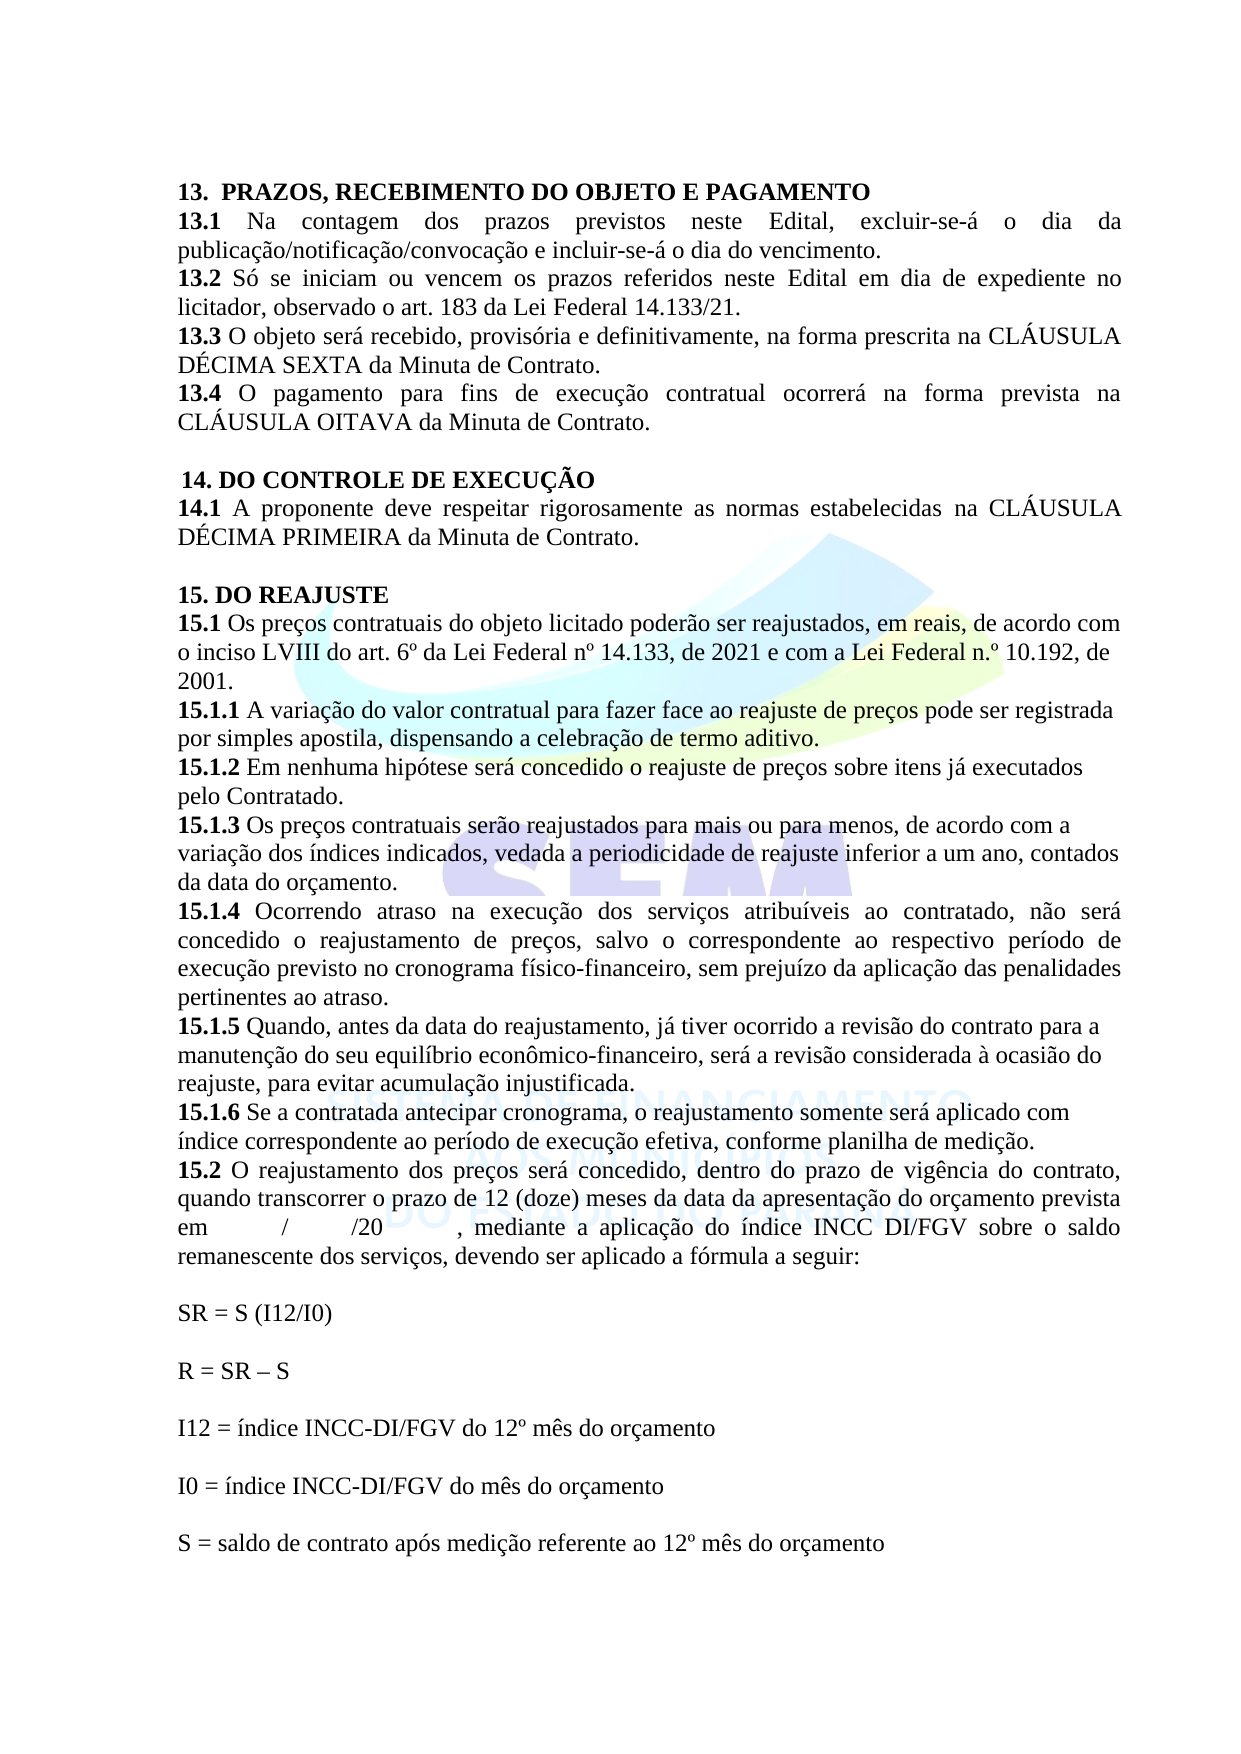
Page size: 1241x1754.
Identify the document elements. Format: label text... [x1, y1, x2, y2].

text 15.2 O reajustamento dos preços será concedido, dentro do prazo de vigência do contrato, quando transcorrer o prazo de 12 (doze) meses da data da apresentação do orçamento prevista em / /20 , mediante a aplicação do índice INCC DI/FGV sobre o saldo remanescente dos serviços, devendo ser aplicado a fórmula a seguir: [177, 1155, 1122, 1270]
text 13.4 O pagamento para fins de execução contratual ocorrerá na forma prevista na CLÁUSULA OITAVA da Minuta de Contrato. [177, 378, 1122, 436]
text 14. DO CONTROLE DE EXECUÇÃO [181, 465, 1122, 493]
text 15.1.1 A variação do valor contratual para fazer face ao reajuste de preços pode ser registrada por simples apostila, dispensando a celebração de termo aditivo. [177, 695, 1122, 752]
text 15.1.6 Se a contratada antecipar cronograma, o reajustamento somente será aplicado com índice correspondente ao período de execução efetiva, conforme planilha de medição. [177, 1097, 1122, 1155]
text 15.1.4 Ocorrendo atraso na execução dos serviços atribuíveis ao contratado, não será concedido o reajustamento de preços, salvo o correspondente ao respectivo período de execução previsto no cronograma físico-financeiro, sem prejuízo da aplicação das penalidades pertinentes ao atraso. [177, 896, 1122, 1011]
text 15.1.5 Quando, antes da data do reajustamento, já tiver ocorrido a revisão do contrato para a manutenção do seu equilíbrio econômico-financeiro, será a revisão considerada à ocasião do reajuste, para evitar acumulação injustificada. [177, 1011, 1122, 1097]
text 13.2 Só se iniciam ou vencem os prazos referidos neste Edital em dia de expediente no licitador, observado o art. 183 da Lei Federal 14.133/21. [177, 263, 1122, 321]
text 13.1 Na contagem dos prazos previstos neste Edital, excluir-se-á o dia da publicação/notificação/convocação e incluir-se-á o dia do vencimento. [177, 206, 1122, 263]
text 15.1.2 Em nenhuma hipótese será concedido o reajuste de preços sobre itens já executados pelo Contratado. [177, 752, 1122, 810]
text S = saldo de contrato após medição referente ao 12º mês do orçamento [177, 1528, 1122, 1557]
text 15. DO REAJUSTE [177, 580, 1122, 608]
text SR = S (I12/I0) [177, 1298, 1122, 1327]
text 15.1 Os preços contratuais do objeto licitado poderão ser reajustados, em reais, de acordo com o inciso LVIII do art. 6º da Lei Federal nº 14.133, de 2021 e com a Lei Federal n.º 10.192, de 2001. [177, 608, 1122, 695]
text I0 = índice INCC-DI/FGV do mês do orçamento [177, 1471, 1122, 1500]
text 14.1 A proponente deve respeitar rigorosamente as normas estabelecidas na CLÁUSULA DÉCIMA PRIMEIRA da Minuta de Contrato. [177, 493, 1122, 551]
text I12 = índice INCC-DI/FGV do 12º mês do orçamento [177, 1413, 1122, 1442]
text 13. PRAZOS, RECEBIMENTO DO OBJETO E PAGAMENTO [177, 177, 1122, 206]
text 13.3 O objeto será recebido, provisória e definitivamente, na forma prescrita na CLÁUSULA DÉCIMA SEXTA da Minuta de Contrato. [177, 321, 1122, 378]
text 15.1.3 Os preços contratuais serão reajustados para mais ou para menos, de acordo com a variação dos índices indicados, vedada a periodicidade de reajuste inferior a um ano, contados da data do orçamento. [177, 810, 1122, 896]
text R = SR – S [177, 1356, 1122, 1385]
